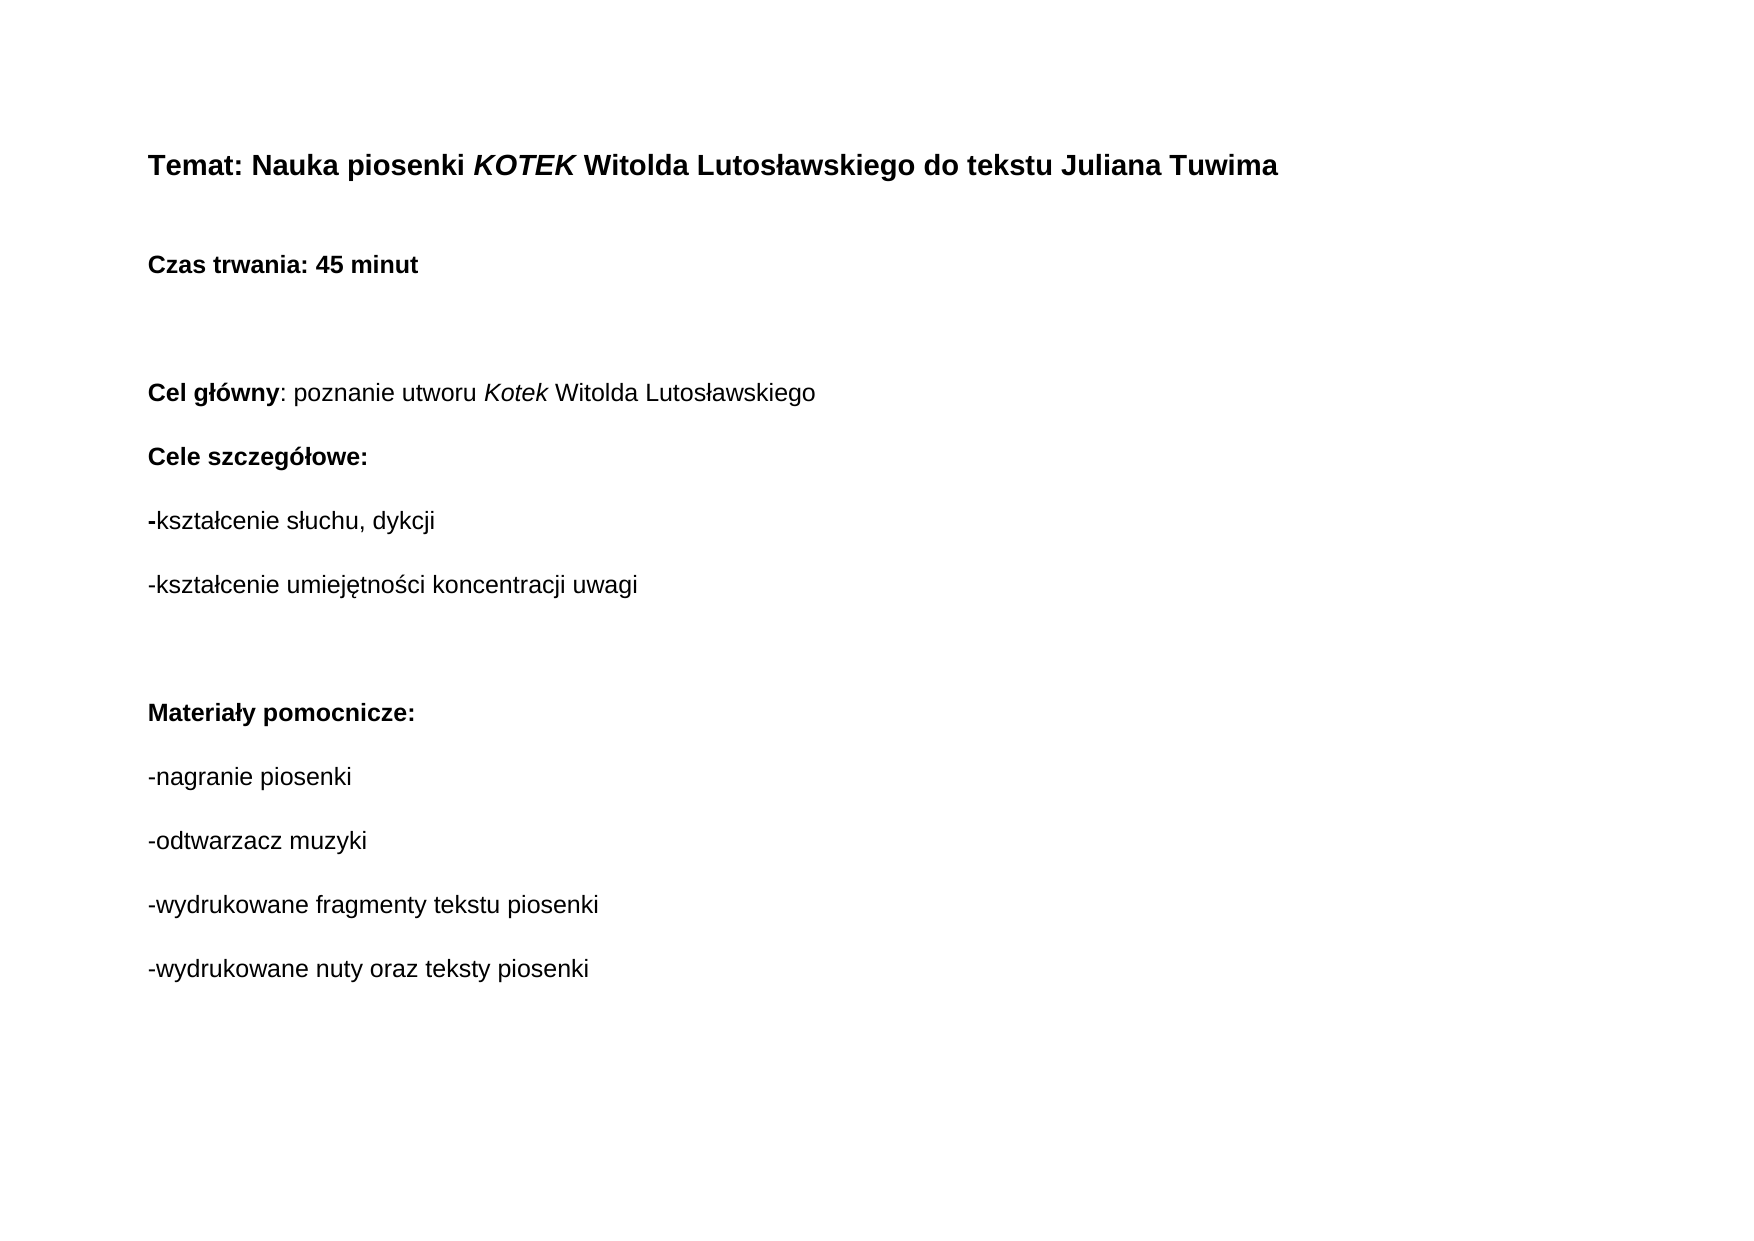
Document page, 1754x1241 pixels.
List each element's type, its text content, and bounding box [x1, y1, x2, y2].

text Czas trwania: 45 minut [148, 207, 1606, 279]
text Cel główny: poznanie utworu Kotek Witolda Lutosławskiego [148, 378, 1606, 407]
text -wydrukowane nuty oraz teksty piosenki [148, 954, 1606, 982]
text -odtwarzacz muzyki [148, 826, 1606, 854]
text Cele szczegółowe: [148, 442, 1606, 471]
text Materiały pomocnicze: [148, 698, 1606, 727]
text -wydrukowane fragmenty tekstu piosenki [148, 890, 1606, 918]
text -nagranie piosenki [148, 762, 1606, 791]
text Temat: Nauka piosenki KOTEK Witolda Lutosławskiego do tekstu Juliana Tuwima [148, 148, 1606, 181]
text -kształcenie słuchu, dykcji [148, 506, 1606, 535]
text -kształcenie umiejętności koncentracji uwagi [148, 570, 1606, 599]
